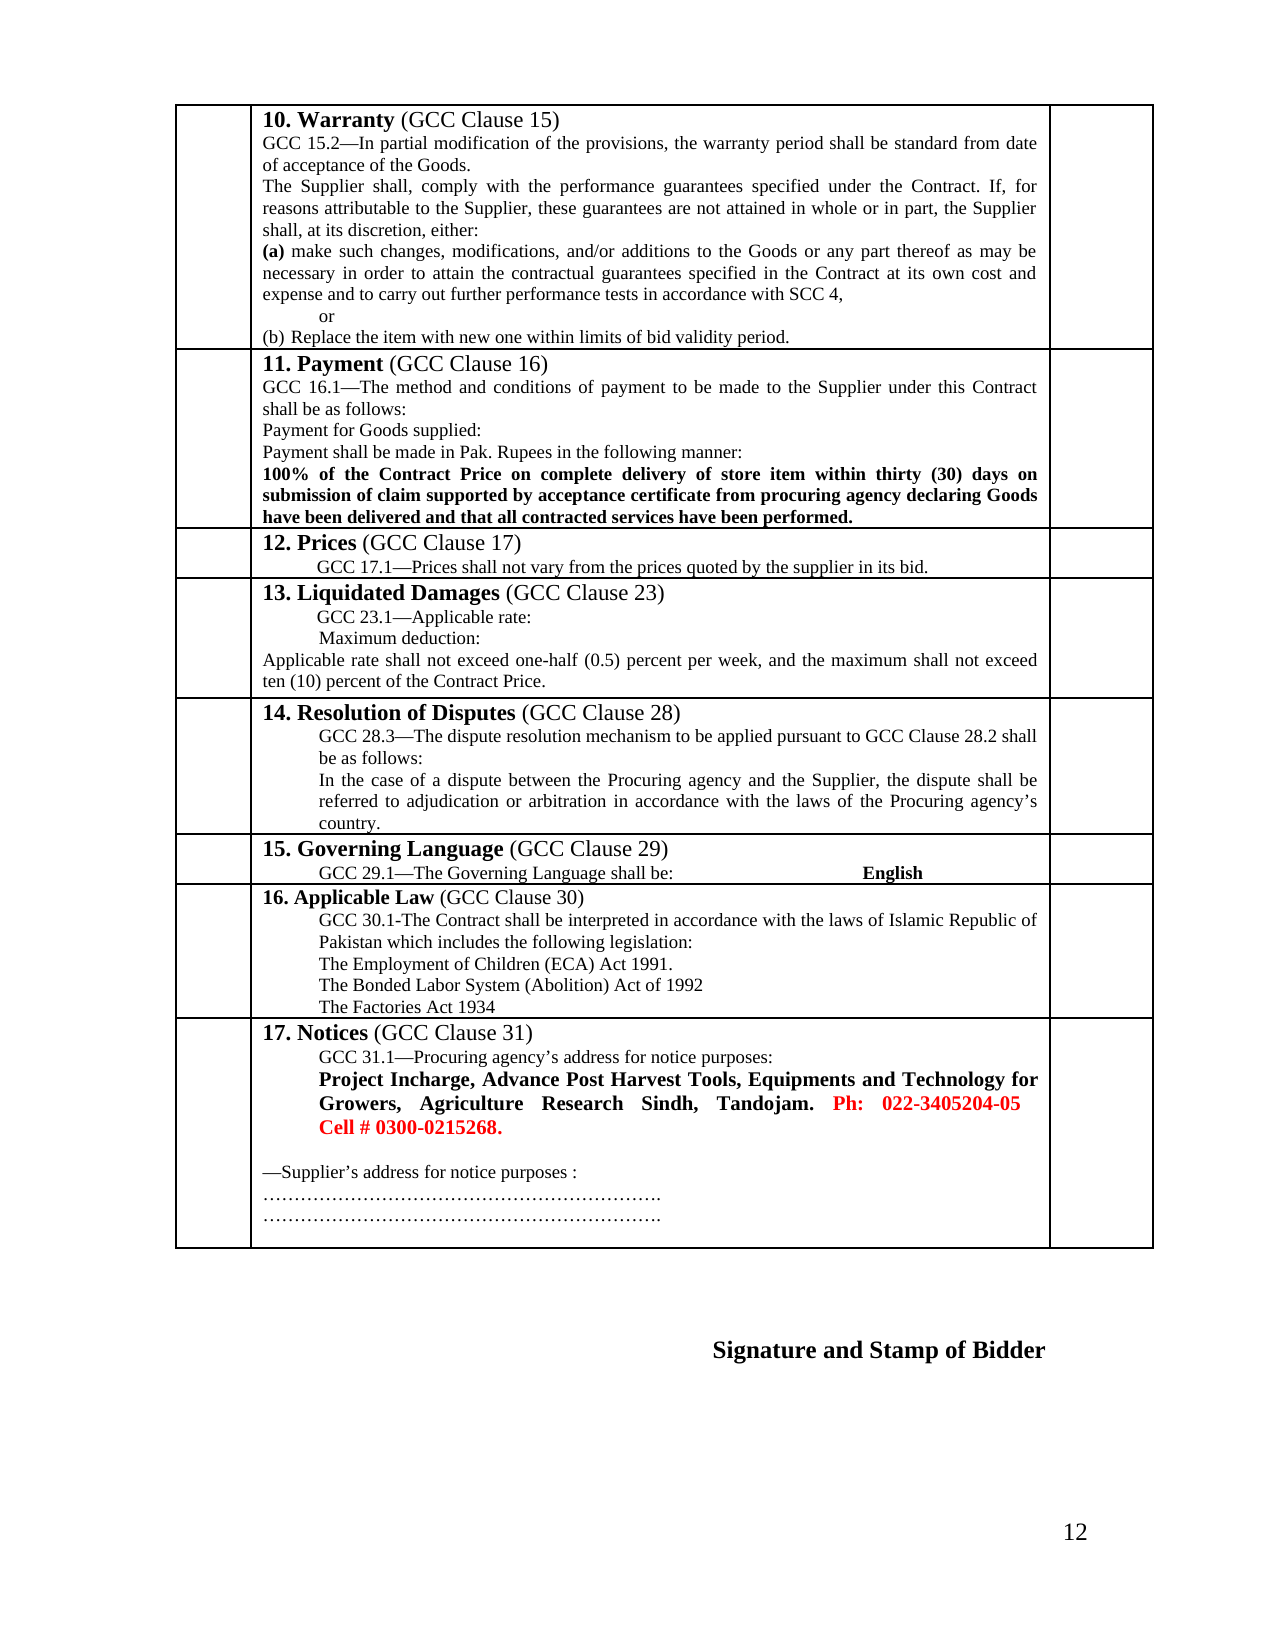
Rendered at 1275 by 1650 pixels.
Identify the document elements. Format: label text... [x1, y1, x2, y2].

table_cell [1051, 835, 1152, 883]
table_header [177, 106, 250, 348]
table_cell [1051, 699, 1152, 833]
table_cell [1051, 1019, 1152, 1247]
table_cell [177, 1019, 250, 1247]
table_cell 11. Payment (GCC Clause 16) GCC 16.1—The method and conditions of payment to be made to the Supplier under this Contract shall be as follows: Payment for Goods supplied: Payment shall be made in Pak. Rupees in the following manner: 100% of the Contract Price on complete delivery of store item within thirty (30) days on submission of claim supported by acceptance certificate from procuring agency declaring Goods have been delivered and that all contracted services have been performed. [252, 350, 1049, 527]
table_cell [1051, 529, 1152, 577]
table_cell 17. Notices (GCC Clause 31) GCC 31.1—Procuring agency’s address for notice purposes: Project Incharge, Advance Post Harvest Tools, Equipments and Technology for Growers, Agriculture Research Sindh, Tandojam. Ph: 022-3405204-05 Cell # 0300-0215268. —Supplier’s address for notice purposes : ………………………………………………………. ………………………………………………………. [252, 1019, 1049, 1247]
table_cell [177, 350, 250, 527]
table_cell 13. Liquidated Damages (GCC Clause 23) GCC 23.1—Applicable rate: Maximum deduction: Applicable rate shall not exceed one-half (0.5) percent per week, and the maximum shall not exceed ten (10) percent of the Contract Price. [252, 579, 1049, 697]
table_cell [177, 529, 250, 577]
table_cell [177, 885, 250, 1017]
text Signature and Stamp of Bidder [637, 1336, 1087, 1364]
table_cell 12. Prices (GCC Clause 17) GCC 17.1—Prices shall not vary from the prices quoted by the supplier in its bid. [252, 529, 1049, 577]
table_cell [1051, 350, 1152, 527]
table_cell [177, 579, 250, 697]
table_header 10. Warranty (GCC Clause 15) GCC 15.2—In partial modification of the provisions, the warranty period shall be standard from date of acceptance of the Goods. The Supplier shall, comply with the performance guarantees specified under the Contract. If, for reasons attributable to the Supplier, these guarantees are not attained in whole or in part, the Supplier shall, at its discretion, either: (a) make such changes, modifications, and/or additions to the Goods or any part thereof as may be necessary in order to attain the contractual guarantees specified in the Contract at its own cost and expense and to carry out further performance tests in accordance with SCC 4, or Replace the item with new one within limits of bid validity period. [252, 106, 1049, 348]
table_cell [1051, 885, 1152, 1017]
table_cell [177, 835, 250, 883]
table_cell 15. Governing Language (GCC Clause 29) GCC 29.1—The Governing Language shall be: English [252, 835, 1049, 883]
table_cell 14. Resolution of Disputes (GCC Clause 28) GCC 28.3—The dispute resolution mechanism to be applied pursuant to GCC Clause 28.2 shall be as follows: In the case of a dispute between the Procuring agency and the Supplier, the dispute shall be referred to adjudication or arbitration in accordance with the laws of the Procuring agency’s country. [252, 699, 1049, 833]
table_cell [177, 699, 250, 833]
table_cell [1051, 579, 1152, 697]
table_header [1051, 106, 1152, 348]
table_cell 16. Applicable Law (GCC Clause 30) GCC 30.1-The Contract shall be interpreted in accordance with the laws of Islamic Republic of Pakistan which includes the following legislation: The Employment of Children (ECA) Act 1991. The Bonded Labor System (Abolition) Act of 1992 The Factories Act 1934 [252, 885, 1049, 1017]
